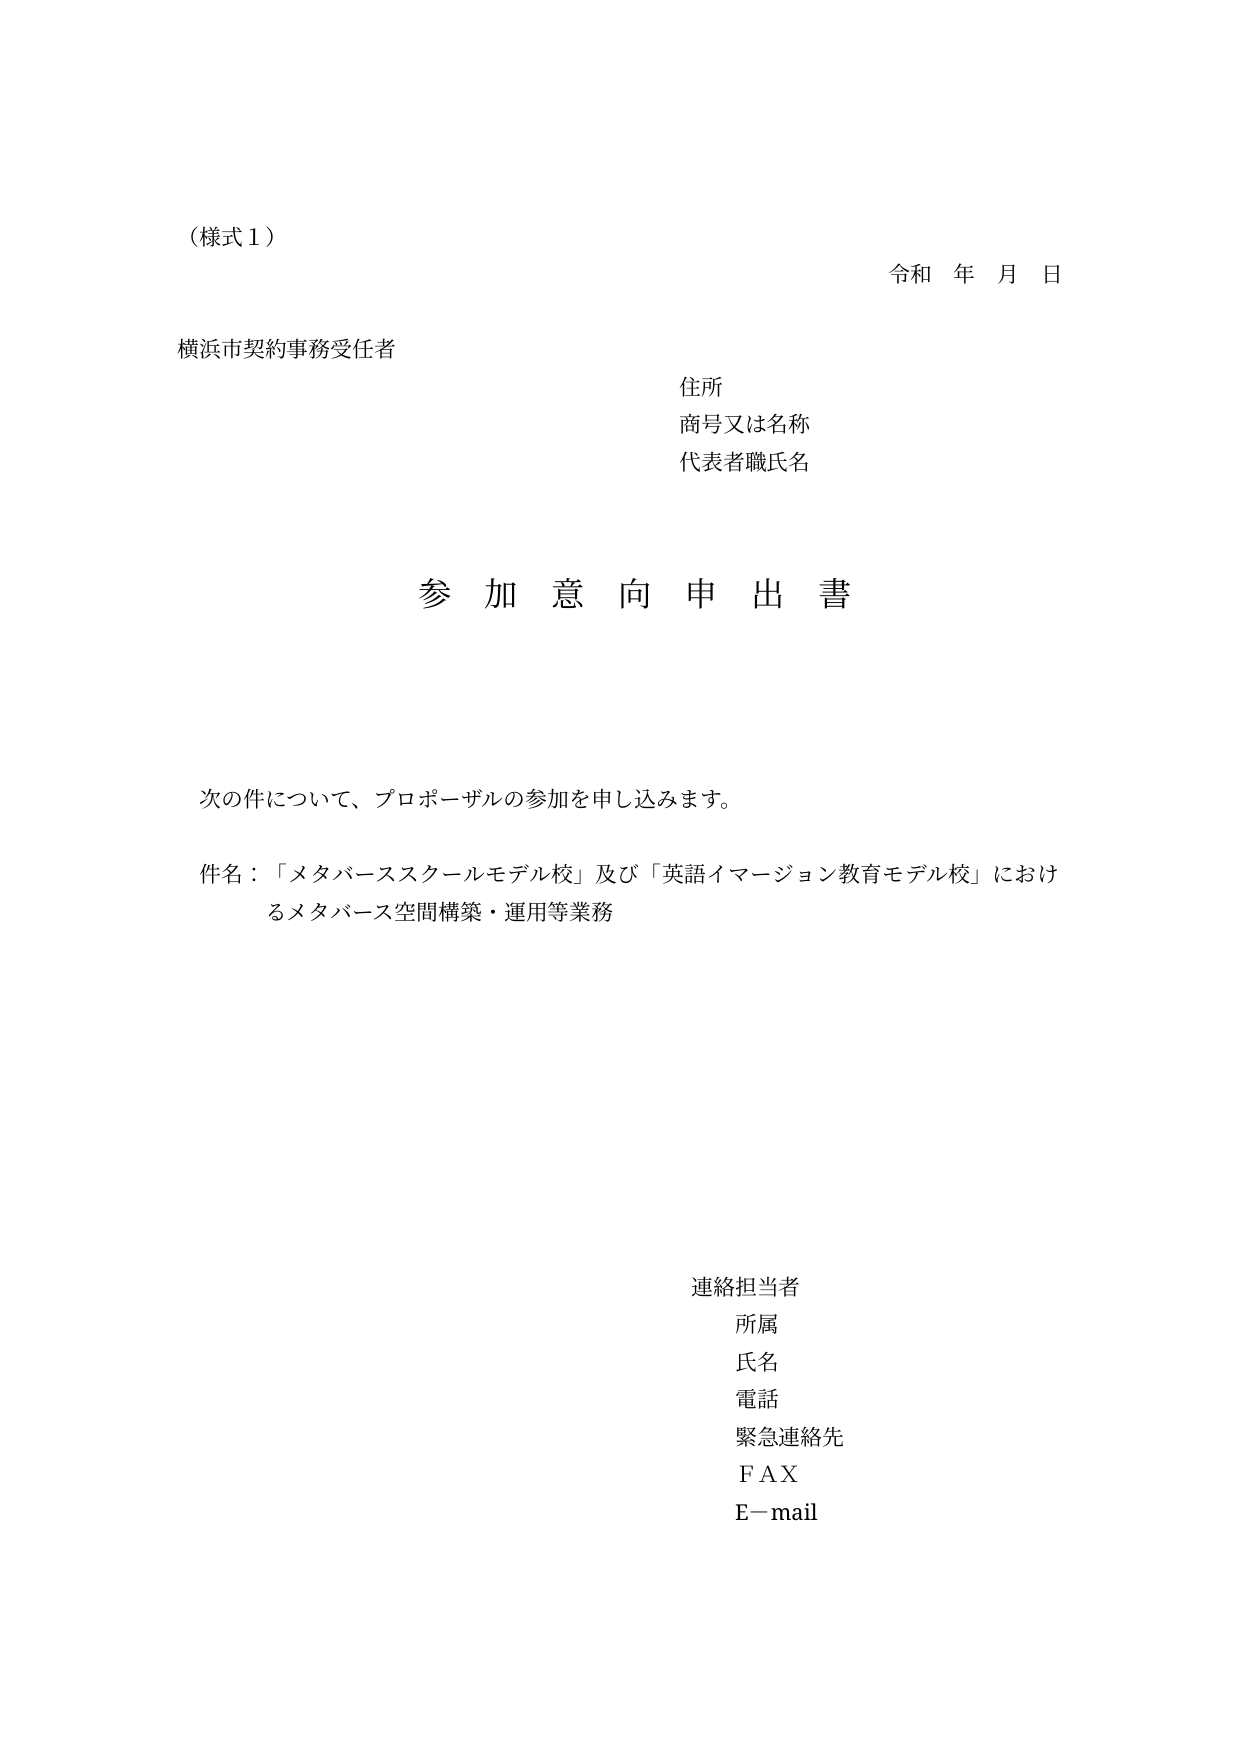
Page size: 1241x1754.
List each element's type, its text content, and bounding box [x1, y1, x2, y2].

text 所属 [177, 1304, 1063, 1342]
text 横浜市契約事務受任者 [177, 329, 1063, 367]
text 次の件について、プロポーザルの参加を申し込みます。 [177, 779, 1063, 817]
text 件名：「メタバーススクールモデル校」及び「英語イマージョン教育モデル校」におけるメタバース空間構築・運用等業務 [199, 854, 1063, 929]
text 緊急連絡先 [177, 1417, 1063, 1454]
text 代表者職氏名 [177, 442, 1063, 479]
text （様式１） [177, 217, 1063, 254]
text E－mail [177, 1492, 1063, 1529]
text 令和 年 月 日 [177, 254, 1063, 292]
text 参 加 意 向 申 出 書 [177, 554, 1063, 629]
text 商号又は名称 [177, 404, 1063, 442]
text 電話 [177, 1379, 1063, 1417]
text ＦＡＸ [177, 1454, 1063, 1492]
text 氏名 [177, 1342, 1063, 1379]
text 連絡担当者 [177, 1267, 1063, 1304]
text 住所 [177, 367, 1063, 404]
